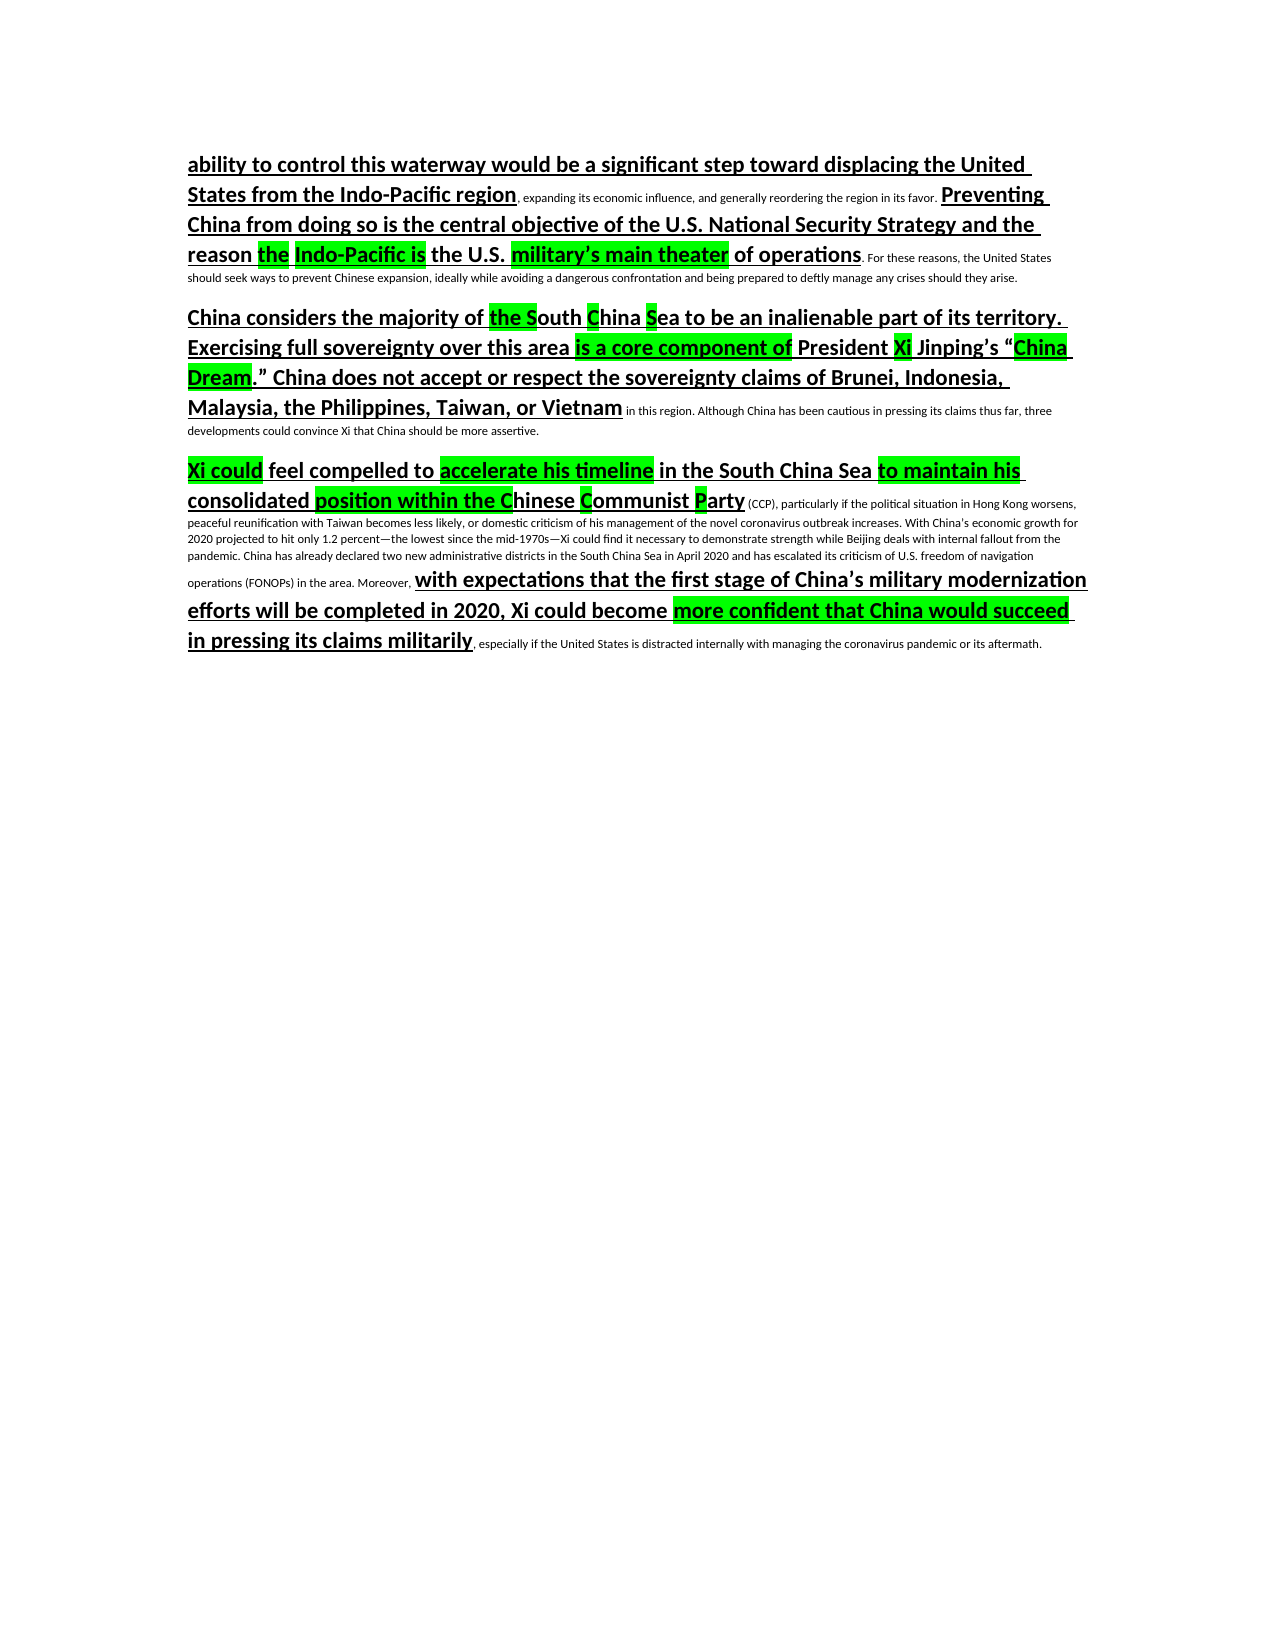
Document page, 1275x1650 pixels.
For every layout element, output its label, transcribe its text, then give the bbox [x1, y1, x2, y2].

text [187, 150, 1087, 285]
text Xi could feel compelled to accelerate his timeline in the South China Sea to maintain his consolidated position within the Chinese Communist Party (CCP), particularly if the political situation in Hong Kong worsens, peaceful reunification with Taiwan becomes less likely, or domestic criticism of his management of the novel coronavirus outbreak increases. With China’s economic growth for 2020 projected to hit only 1.2 percent—the lowest since the mid-1970s—Xi could find it necessary to demonstrate strength while Beijing deals with internal fallout from the pandemic. China has already declared two new administrative districts in the South China Sea in April 2020 and has escalated its criticism of U.S. freedom of navigation operations (FONOPs) in the area. Moreover, with expectations that the first stage of China’s military modernization efforts will be completed in 2020, Xi could become more confident that China would succeed in pressing its claims militarily, especially if the United States is distracted internally with managing the coronavirus pandemic or its aftermath. [187, 456, 1087, 654]
text China considers the majority of the South China Sea to be an inalienable part of its territory. Exercising full sovereignty over this area is a core component of President Xi Jinping’s “China Dream.” China does not accept or respect the sovereignty claims of Brunei, Indonesia, Malaysia, the Philippines, Taiwan, or Vietnam in this region. Although China has been cautious in pressing its claims thus far, three developments could convince Xi that China should be more assertive. [187, 303, 1087, 438]
